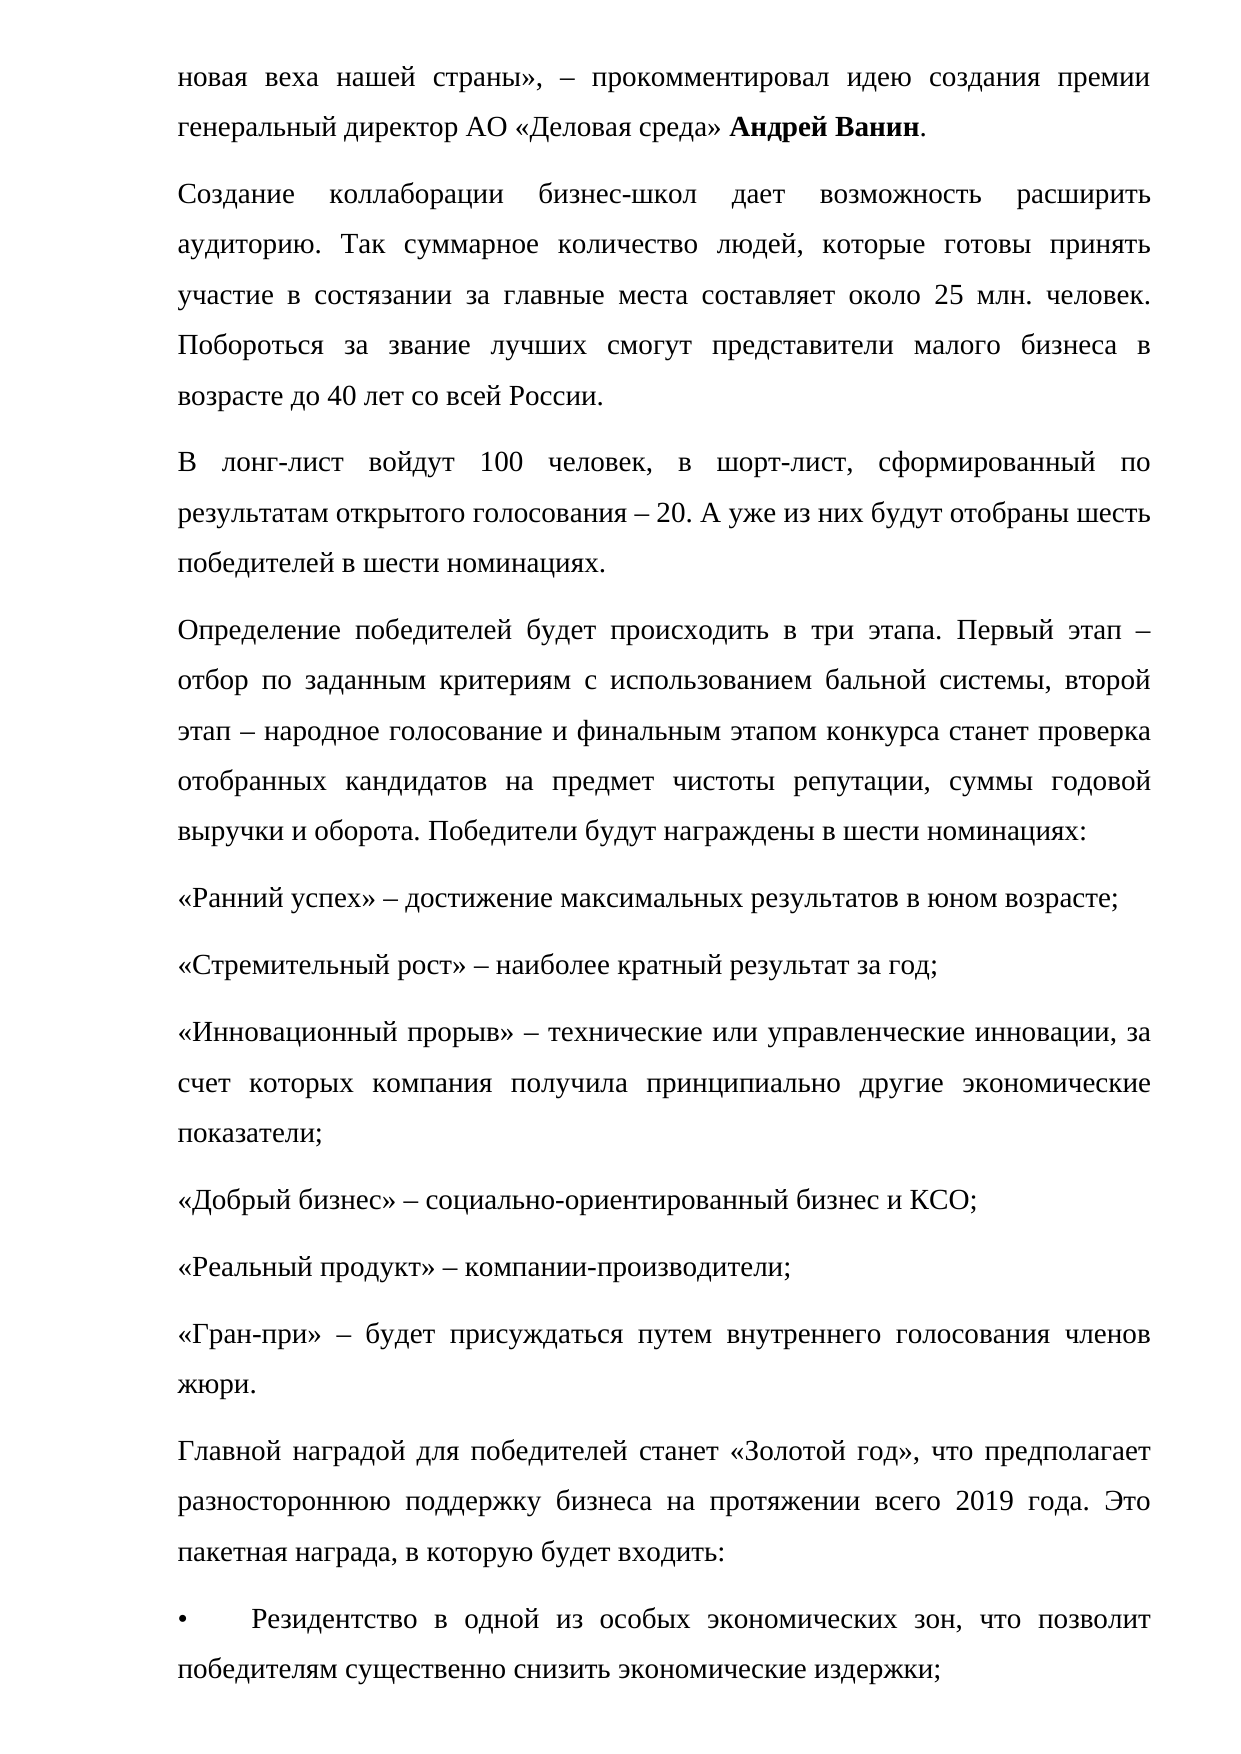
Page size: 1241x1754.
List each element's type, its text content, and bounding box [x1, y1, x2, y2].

text «Инновационный прорыв» – технические или управленческие инновации, за счет которых компания получила принципиально другие экономические показатели; [177, 1014, 1152, 1148]
text «Реальный продукт» – компании-производители; [177, 1249, 1152, 1282]
text Создание коллаборации бизнес-школ дает возможность расширить аудиторию. Так суммарное количество людей, которые готовы принять участие в состязании за главные места составляет около 25 млн. человек. Побороться за звание лучших смогут представители малого бизнеса в возрасте до 40 лет со всей России. [177, 176, 1152, 411]
text Определение победителей будет происходить в три этапа. Первый этап – отбор по заданным критериям с использованием бальной системы, второй этап – народное голосование и финальным этапом конкурса станет проверка отобранных кандидатов на предмет чистоты репутации, суммы годовой выручки и оборота. Победители будут награждены в шести номинациях: [177, 612, 1152, 847]
text • Резидентство в одной из особых экономических зон, что позволит победителям существенно снизить экономические издержки; [177, 1601, 1152, 1685]
text «Добрый бизнес» – социально-ориентированный бизнес и КСО; [177, 1182, 1152, 1216]
text «Гран-при» – будет присуждаться путем внутреннего голосования членов жюри. [177, 1316, 1152, 1400]
text «Стремительный рост» – наиболее кратный результат за год; [177, 947, 1152, 981]
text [177, 59, 1152, 143]
text В лонг-лист войдут 100 человек, в шорт-лист, сформированный по результатам открытого голосования – 20. А уже из них будут отобраны шесть победителей в шести номинациях. [177, 444, 1152, 579]
text Главной наградой для победителей станет «Золотой год», что предполагает разностороннюю поддержку бизнеса на протяжении всего 2019 года. Это пакетная награда, в которую будет входить: [177, 1433, 1152, 1567]
text «Ранний успех» – достижение максимальных результатов в юном возрасте; [177, 880, 1152, 914]
